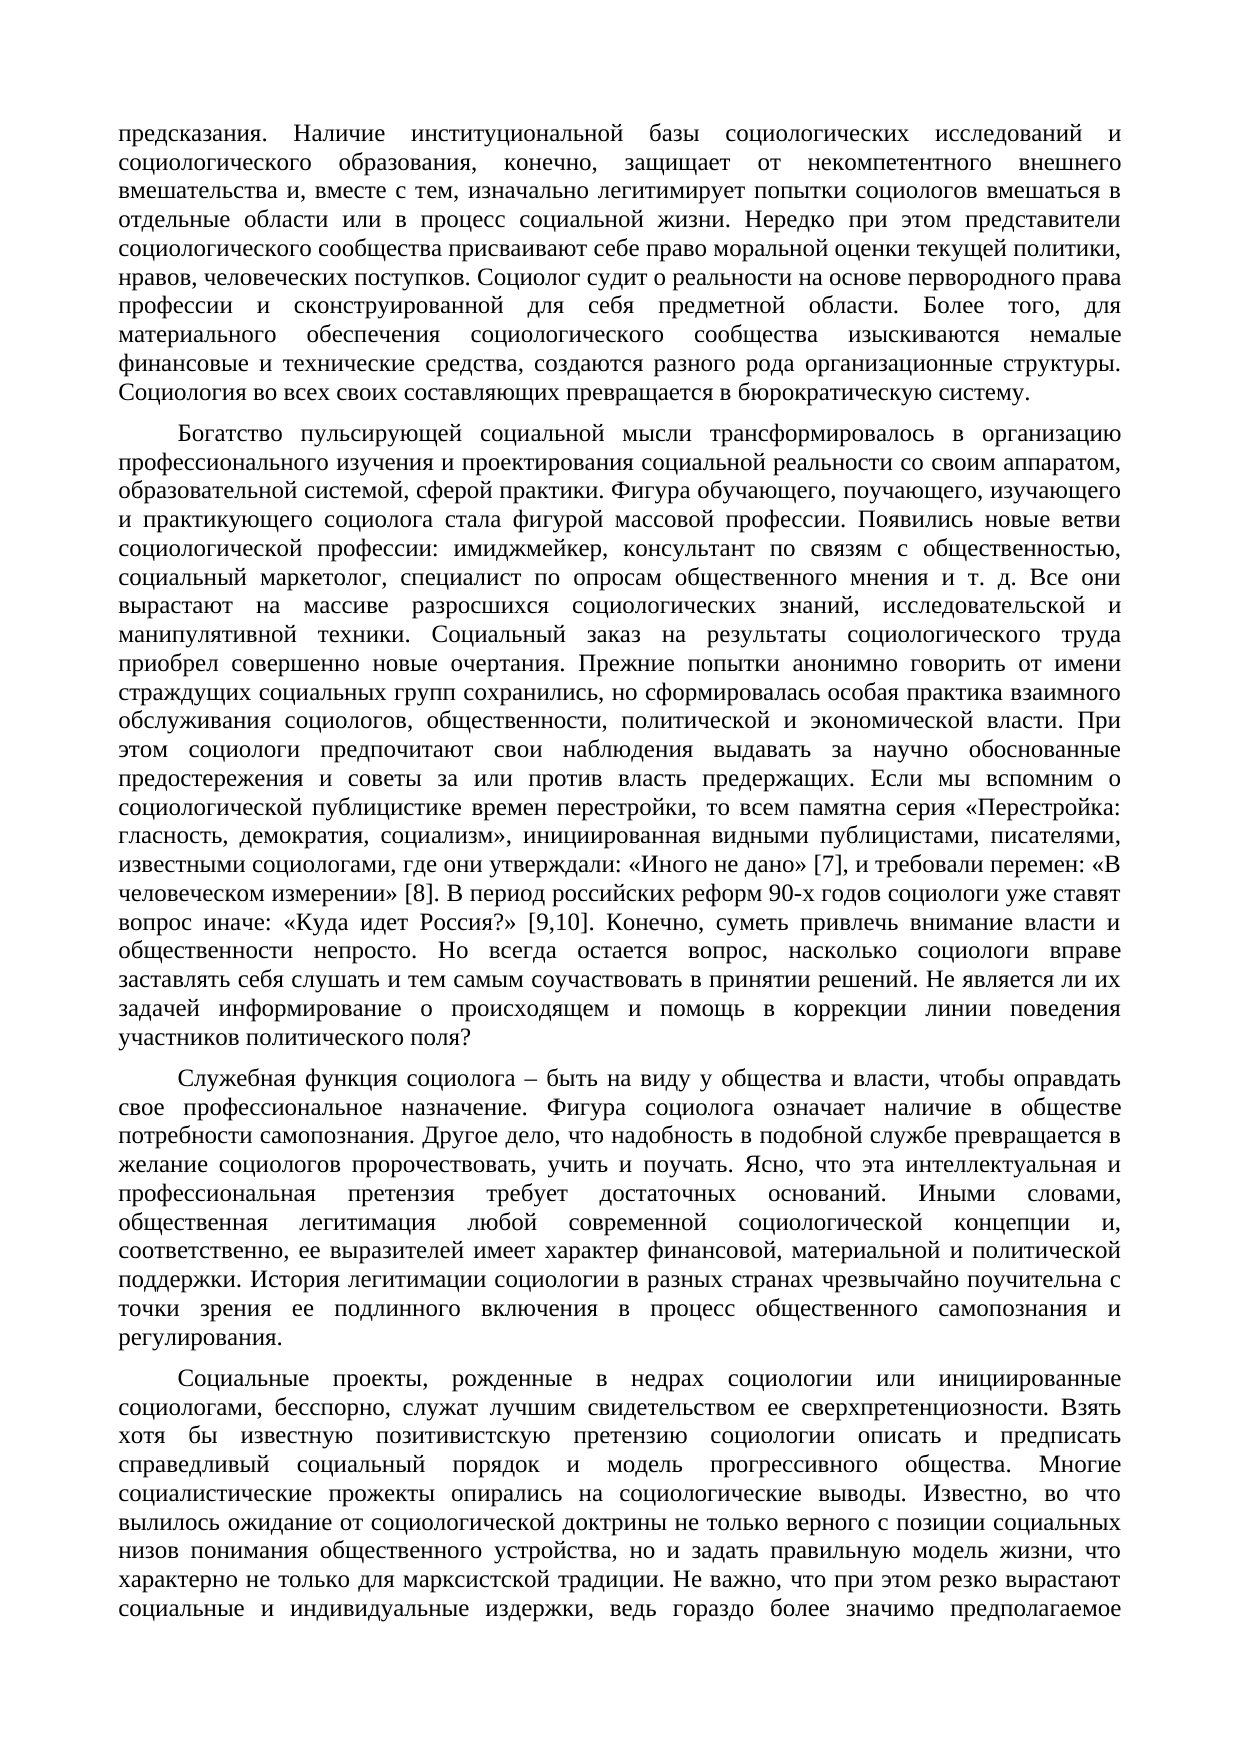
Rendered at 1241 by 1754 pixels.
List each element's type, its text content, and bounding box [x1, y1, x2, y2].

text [118, 1363, 1122, 1622]
text Служебная функция социолога – быть на виду у общества и власти, чтобы оправдать свое профессиональное назначение. Фигура социолога означает наличие в обществе потребности самопознания. Другое дело, что надобность в подобной службе превращается в желание социологов пророчествовать, учить и поучать. Ясно, что эта интеллектуальная и профессиональная претензия требует достаточных оснований. Иными словами, общественная легитимация любой современной социологической концепции и, соответственно, ее выразителей имеет характер финансовой, материальной и политической поддержки. История легитимации социологии в разных странах чрезвычайно поучительна с точки зрения ее подлинного включения в процесс общественного самопознания и регулирования. [118, 1063, 1122, 1351]
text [118, 118, 1122, 406]
text Богатство пульсирующей социальной мысли трансформировалось в организацию профессионального изучения и проектирования социальной реальности со своим аппаратом, образовательной системой, сферой практики. Фигура обучающего, поучающего, изучающего и практикующего социолога стала фигурой массовой профессии. Появились новые ветви социологической профессии: имиджмейкер, консультант по связям с общественностью, социальный маркетолог, специалист по опросам общественного мнения и т. д. Все они вырастают на массиве разросшихся социологических знаний, исследовательской и манипулятивной техники. Социальный заказ на результаты социологического труда приобрел совершенно новые очертания. Прежние попытки анонимно говорить от имени страждущих социальных групп сохранились, но сформировалась особая практика взаимного обслуживания социологов, общественности, политической и экономической власти. При этом социологи предпочитают свои наблюдения выдавать за научно обоснованные предостережения и советы за или против власть предержащих. Если мы вспомним о социологической публицистике времен перестройки, то всем памятна серия «Перестройка: гласность, демократия, социализм», инициированная видными публицистами, писателями, известными социологами, где они утверждали: «Иного не дано» [7], и требовали перемен: «В человеческом измерении» [8]. В период российских реформ 90-х годов социологи уже ставят вопрос иначе: «Куда идет Россия?» [9,10]. Конечно, суметь привлечь внимание власти и общественности непросто. Но всегда остается вопрос, насколько социологи вправе заставлять себя слушать и тем самым соучаствовать в принятии решений. Не является ли их задачей информирование о происходящем и помощь в коррекции линии поведения участников политического поля? [118, 418, 1122, 1051]
